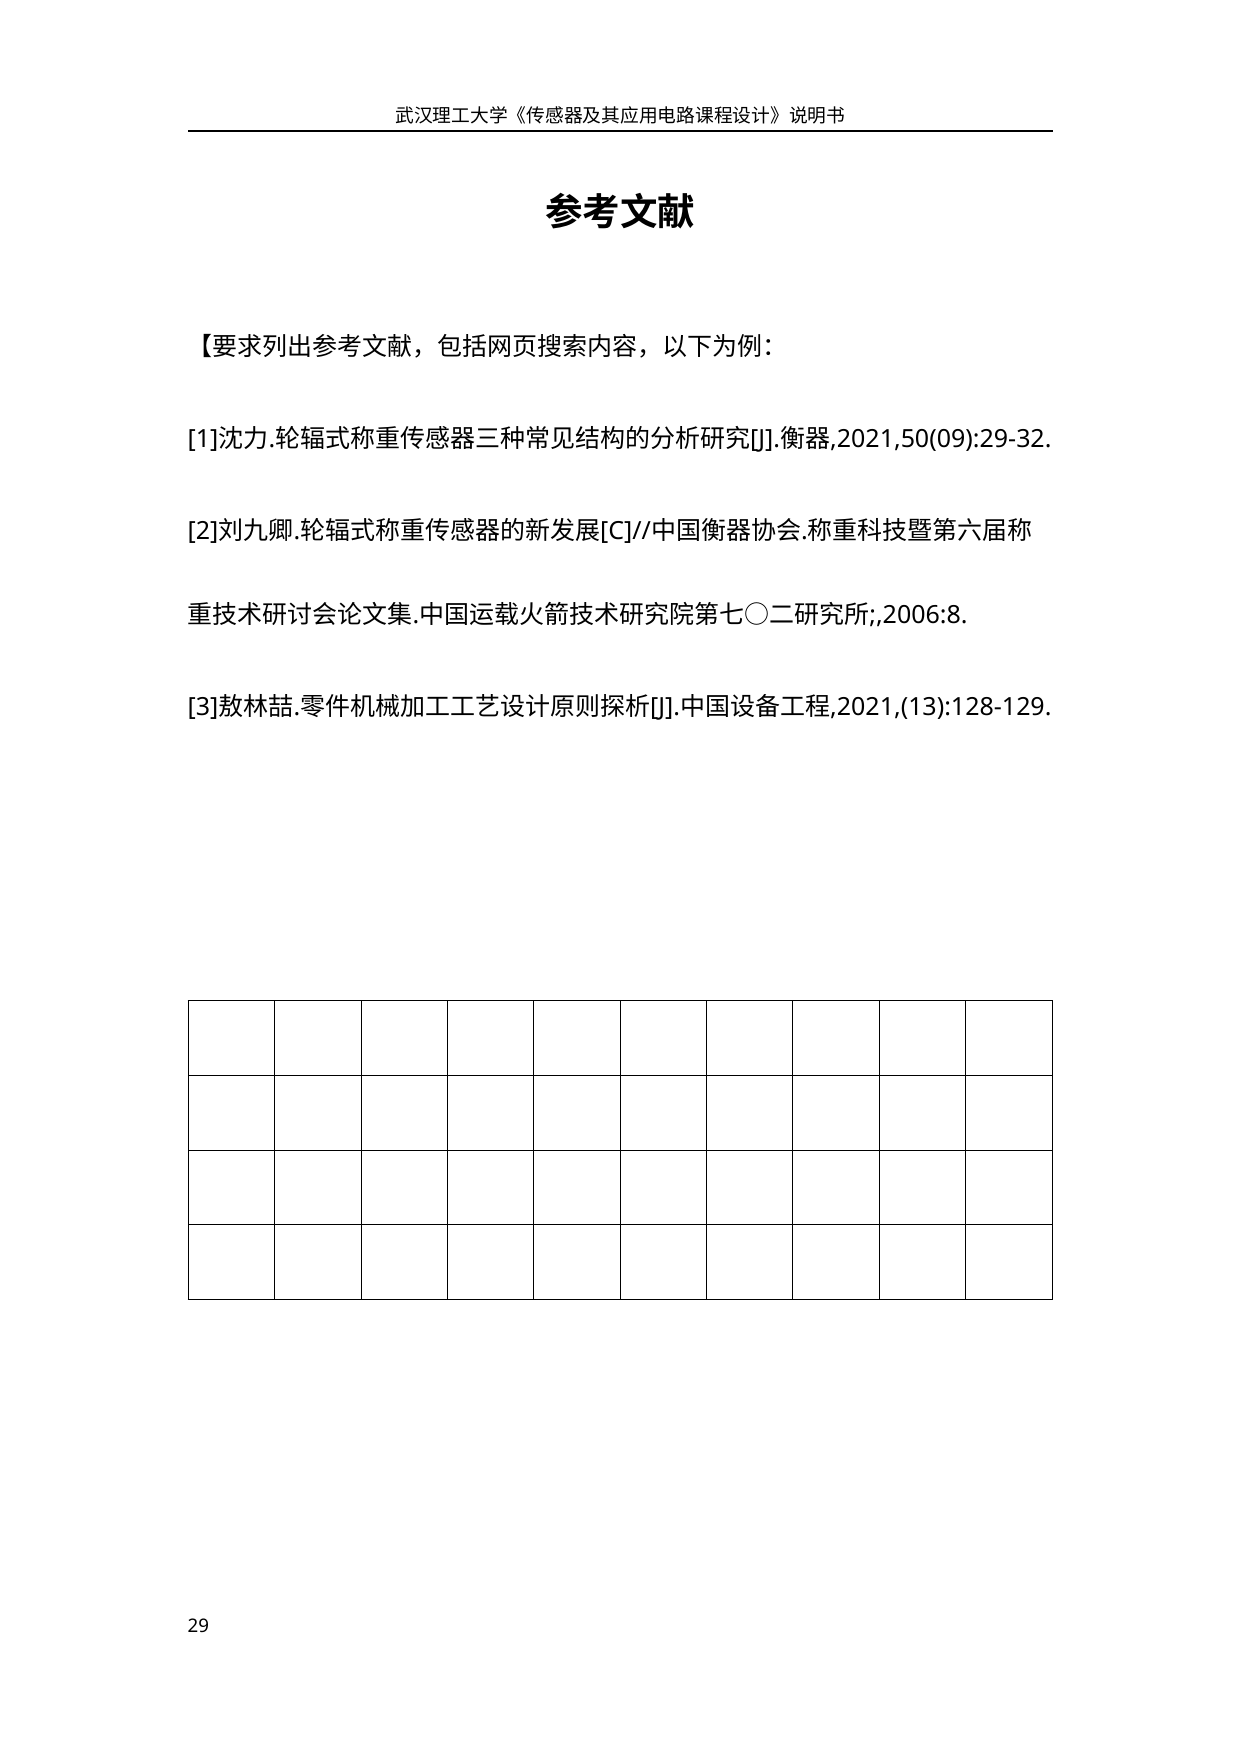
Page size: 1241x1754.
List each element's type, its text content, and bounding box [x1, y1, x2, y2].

subtitle 参考文献 [187, 176, 1053, 241]
table_cell [448, 1225, 533, 1299]
table_header [275, 1001, 361, 1075]
table_cell [707, 1076, 792, 1149]
table_cell [362, 1225, 447, 1299]
table_header [966, 1001, 1052, 1075]
table_header [707, 1001, 792, 1075]
table_cell [621, 1225, 706, 1299]
table_cell [880, 1151, 965, 1224]
table_cell [189, 1076, 274, 1149]
table_cell [448, 1151, 533, 1224]
table_cell [534, 1225, 620, 1299]
table_cell [189, 1151, 274, 1224]
text [2]刘九卿.轮辐式称重传感器的新发展[C]//中国衡器协会.称重科技暨第六届称重技术研讨会论文集.中国运载火箭技术研究院第七○二研究所;,2006:8. [187, 496, 1053, 645]
table_cell [966, 1225, 1052, 1299]
text 【要求列出参考文献，包括网页搜索内容，以下为例： [187, 312, 1053, 377]
table_cell [707, 1225, 792, 1299]
table_cell [534, 1151, 620, 1224]
table_header [362, 1001, 447, 1075]
table_cell [275, 1151, 361, 1224]
table_cell [966, 1151, 1052, 1224]
table_cell [880, 1225, 965, 1299]
table_cell [880, 1076, 965, 1149]
text [1]沈力.轮辐式称重传感器三种常见结构的分析研究[J].衡器,2021,50(09):29-32. [187, 404, 1053, 469]
table_header [880, 1001, 965, 1075]
table_header [621, 1001, 706, 1075]
table_header [189, 1001, 274, 1075]
table_cell [793, 1225, 879, 1299]
table_cell [707, 1151, 792, 1224]
text [3]敖林喆.零件机械加工工艺设计原则探析[J].中国设备工程,2021,(13):128-129. [187, 672, 1053, 737]
table_cell [275, 1225, 361, 1299]
table_cell [189, 1225, 274, 1299]
table_cell [275, 1076, 361, 1149]
table_cell [793, 1151, 879, 1224]
table_cell [966, 1076, 1052, 1149]
table_cell [448, 1076, 533, 1149]
table_cell [621, 1151, 706, 1224]
table_header [534, 1001, 620, 1075]
table_cell [793, 1076, 879, 1149]
table_cell [534, 1076, 620, 1149]
table_header [793, 1001, 879, 1075]
table_header [448, 1001, 533, 1075]
table_cell [621, 1076, 706, 1149]
table_cell [362, 1076, 447, 1149]
table_cell [362, 1151, 447, 1224]
